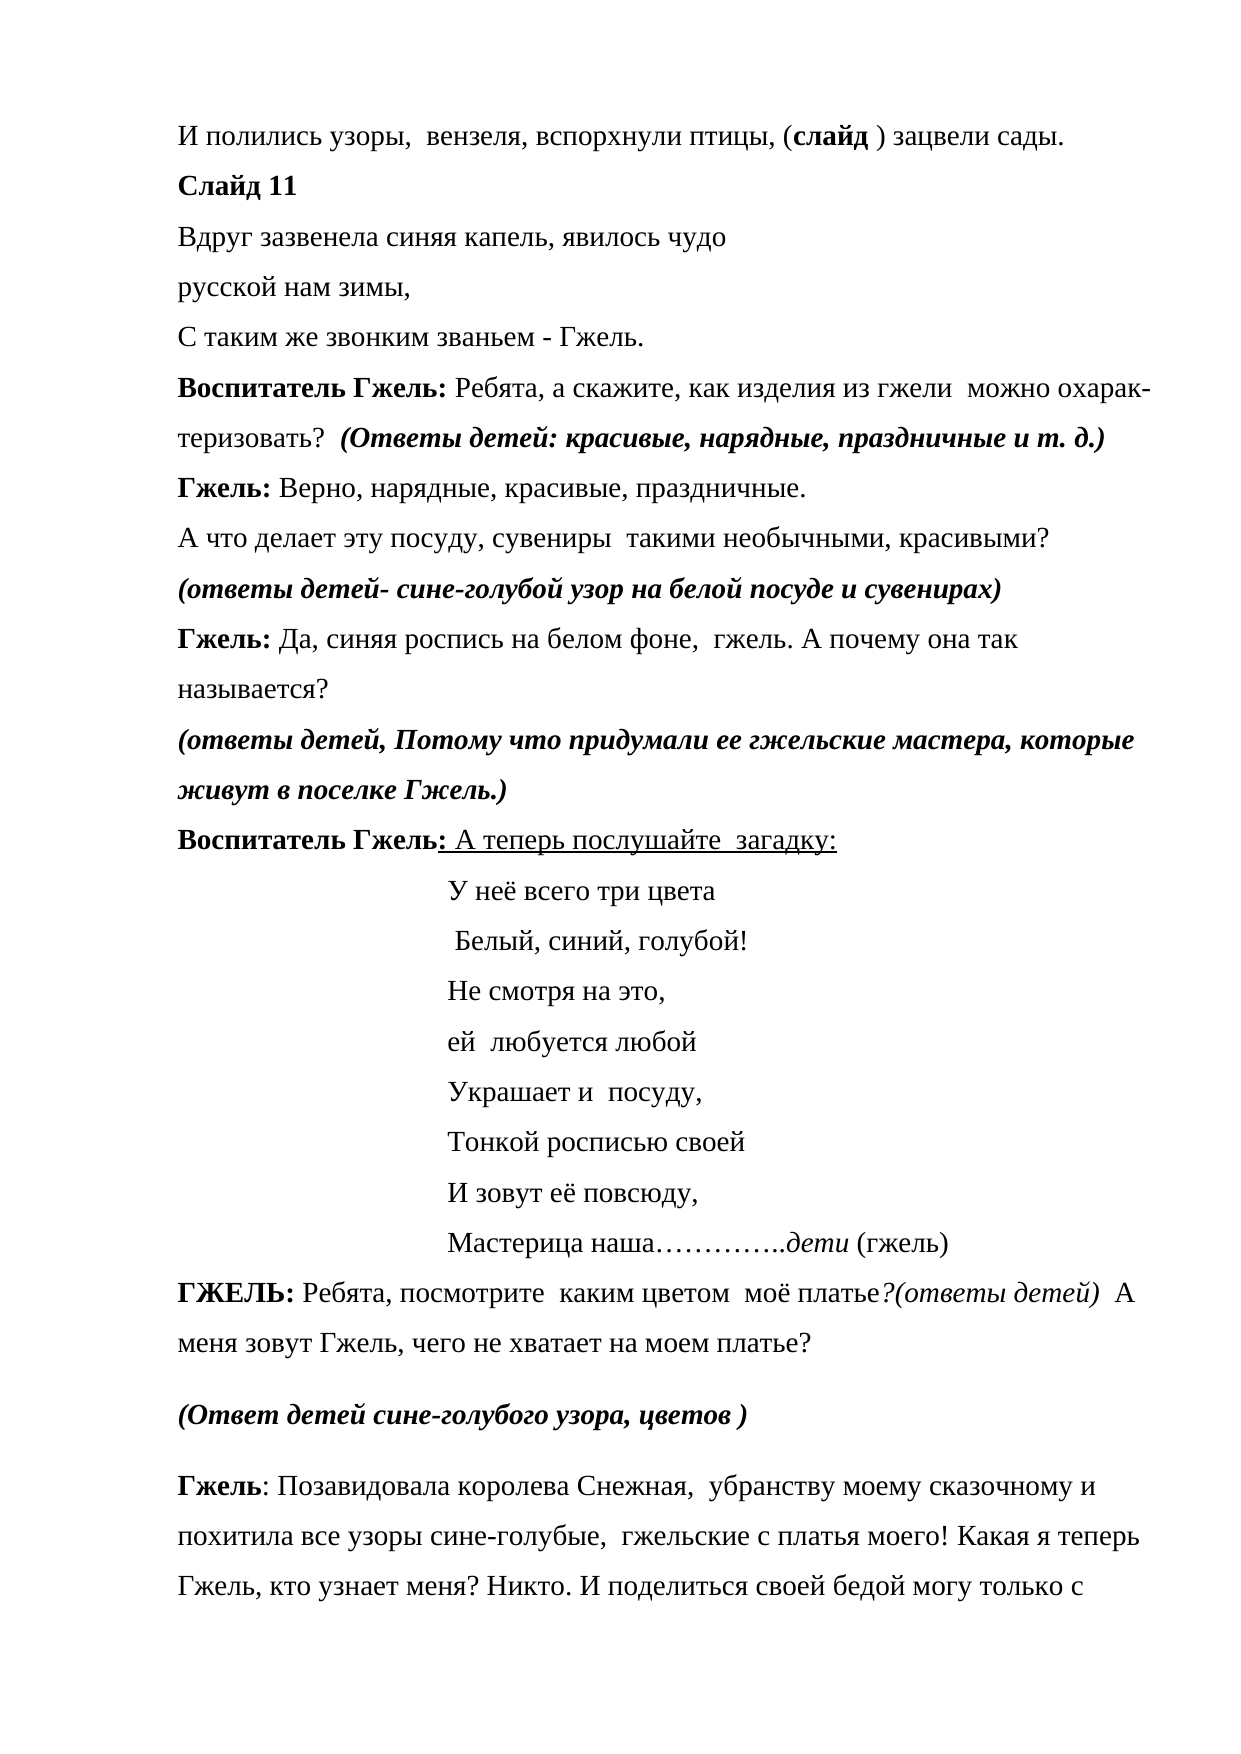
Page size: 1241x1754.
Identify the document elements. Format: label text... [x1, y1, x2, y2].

text ей любуется любой [177, 1024, 1152, 1057]
text Воспитатель Гжель: А теперь послушайте загадку: [177, 822, 1152, 856]
text Вдруг зазвенела синяя капель, явилось чудо [177, 219, 1152, 252]
text Слайд 11 [177, 168, 1152, 202]
text Гжель: Да, синяя роспись на белом фоне, гжель. А почему она так называется? [177, 621, 1152, 705]
text А что делает эту посуду, сувениры такими необычными, красивыми? (ответы детей- сине-голубой узор на белой посуде и сувенирах) [177, 521, 1152, 604]
text Не смотря на это, [177, 973, 1152, 1007]
text У неё всего три цвета [177, 873, 1152, 906]
text Гжель: Верно, нарядные, красивые, праздничные. [177, 470, 1152, 504]
text Украшает и посуду, [177, 1074, 1152, 1108]
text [177, 1468, 1152, 1602]
text Тонкой росписью своей [177, 1124, 1152, 1158]
text И зовут её повсюду, [177, 1175, 1152, 1208]
text русской нам зимы, [177, 269, 1152, 303]
text (ответы детей, Потому что придумали ее гжельские мастера, которые живут в поселке Гжель.) [177, 722, 1152, 806]
text (Ответ детей сине-голубого узора, цветов ) [177, 1397, 1152, 1430]
text Белый, синий, голубой! [177, 923, 1152, 957]
text С таким же звонким званьем - Гжель. [177, 319, 1152, 353]
text И полились узоры, вензеля, вспорхнули птицы, (слайд ) зацвели сады. [177, 118, 1152, 152]
text Мастерица наша…………..дети (гжель) [177, 1225, 1152, 1258]
text Воспитатель Гжель: Ребята, а скажите, как изделия из гжели можно охарак-теризовать? (Ответы детей: красивые, нарядные, праздничные и т. д.) [177, 370, 1152, 453]
text ГЖЕЛЬ: Ребята, посмотрите каким цветом моё платье?(ответы детей) А меня зовут Гжель, чего не хватает на моем платье? [177, 1275, 1152, 1359]
